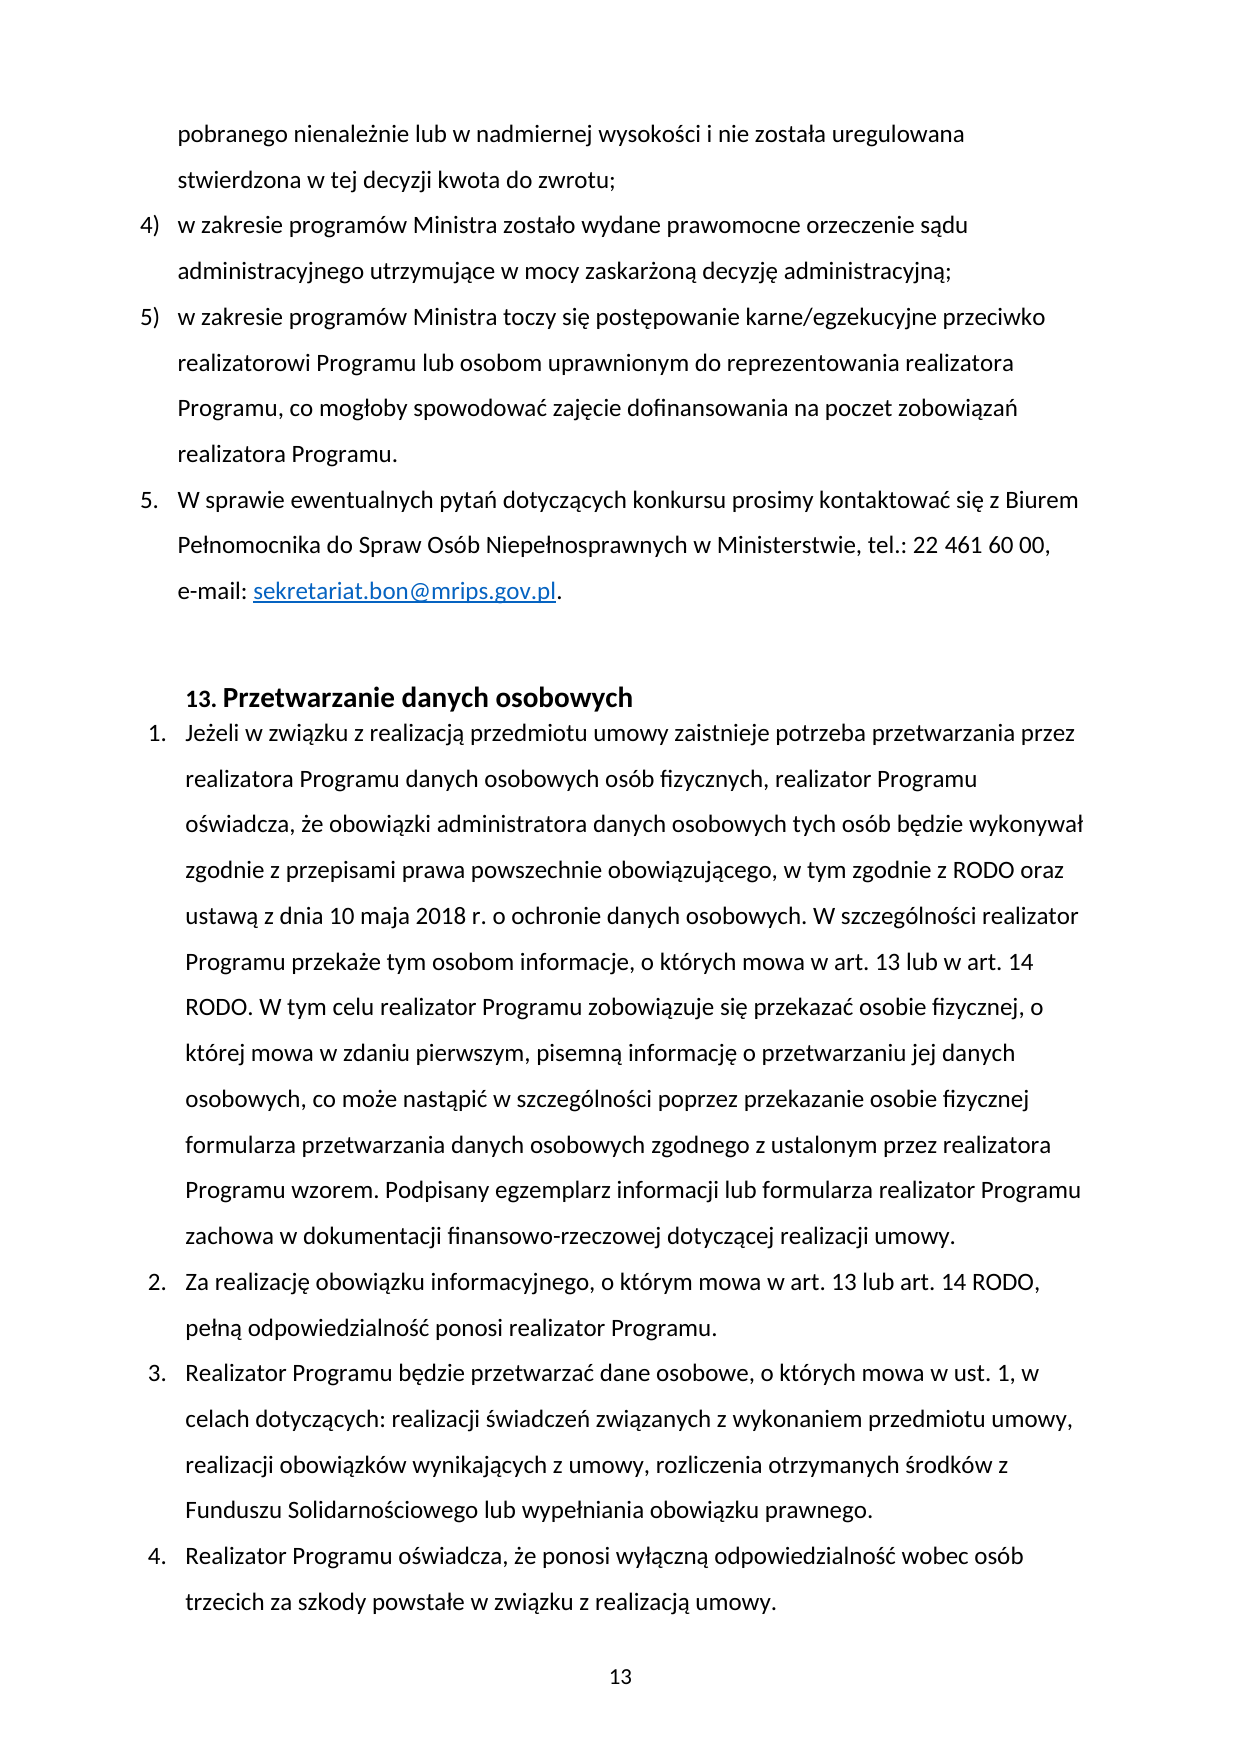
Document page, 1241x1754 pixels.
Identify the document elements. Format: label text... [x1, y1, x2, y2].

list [140, 118, 1092, 194]
list Jeżeli w związku z realizacją przedmiotu umowy zaistnieje potrzeba przetwarzania przez realizatora Programu danych osobowych osób fizycznych, realizator Programu oświadcza, że obowiązki administratora danych osobowych tych osób będzie wykonywał zgodnie z przepisami prawa powszechnie obowiązującego, w tym zgodnie z RODO oraz ustawą z dnia 10 maja 2018 r. o ochronie danych osobowych. W szczególności realizator Programu przekaże tym osobom informacje, o których mowa w art. 13 lub w art. 14 RODO. W tym celu realizator Programu zobowiązuje się przekazać osobie fizycznej, o której mowa w zdaniu pierwszym, pisemną informację o przetwarzaniu jej danych osobowych, co może nastąpić w szczególności poprzez przekazanie osobie fizycznej formularza przetwarzania danych osobowych zgodnego z ustalonym przez realizatora Programu wzorem. Podpisany egzemplarz informacji lub formularza realizator Programu zachowa w dokumentacji finansowo-rzeczowej dotyczącej realizacji umowy. [148, 717, 1092, 1251]
list Za realizację obowiązku informacyjnego, o którym mowa w art. 13 lub art. 14 RODO, pełną odpowiedzialność ponosi realizator Programu. [148, 1266, 1092, 1342]
list Realizator Programu będzie przetwarzać dane osobowe, o których mowa w ust. 1, w celach dotyczących: realizacji świadczeń związanych z wykonaniem przedmiotu umowy, realizacji obowiązków wynikających z umowy, rozliczenia otrzymanych środków z Funduszu Solidarnościowego lub wypełniania obowiązku prawnego. [148, 1357, 1092, 1525]
list w zakresie programów Ministra zostało wydane prawomocne orzeczenie sądu administracyjnego utrzymujące w mocy zaskarżoną decyzję administracyjną; [140, 209, 1092, 286]
list W sprawie ewentualnych pytań dotyczących konkursu prosimy kontaktować się z Biurem Pełnomocnika do Spraw Osób Niepełnosprawnych w Ministerstwie, tel.: 22 461 60 00, [140, 484, 1092, 560]
text e-mail: sekretariat.bon@mrips.gov.pl. [177, 575, 1092, 606]
list Realizator Programu oświadcza, że ponosi wyłączną odpowiedzialność wobec osób trzecich za szkody powstałe w związku z realizacją umowy. [148, 1540, 1092, 1617]
subtitle Przetwarzanie danych osobowych [185, 679, 1092, 714]
list w zakresie programów Ministra toczy się postępowanie karne/egzekucyjne przeciwko realizatorowi Programu lub osobom uprawnionym do reprezentowania realizatora Programu, co mogłoby spowodować zajęcie dofinansowania na poczet zobowiązań realizatora Programu. [140, 301, 1092, 469]
